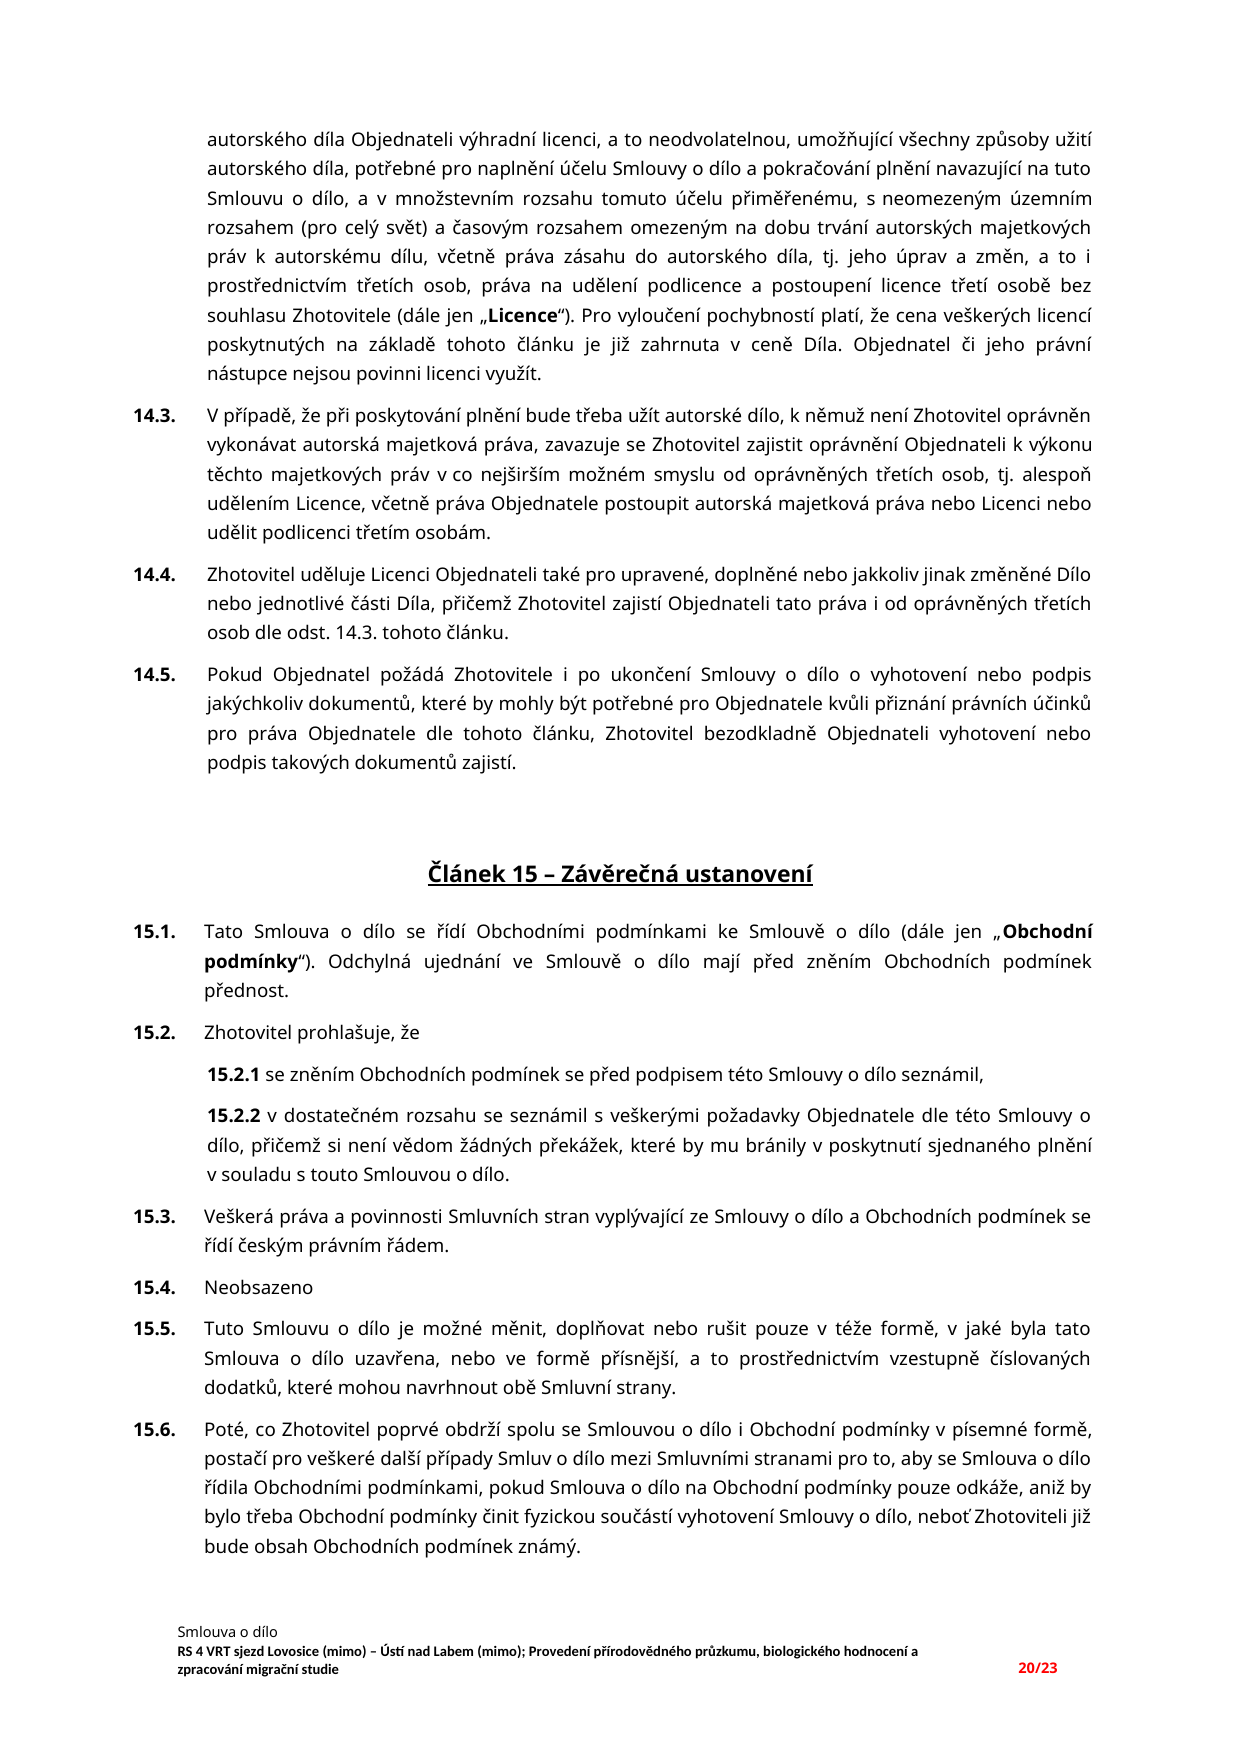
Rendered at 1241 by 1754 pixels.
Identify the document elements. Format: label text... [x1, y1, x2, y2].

text 15.2.1 se zněním Obchodních podmínek se před podpisem této Smlouvy o dílo seznámil, [204, 1061, 1092, 1086]
text 14.4. Zhotovitel uděluje Licenci Objednateli také pro upravené, doplněné nebo jakkoliv jinak změněné Dílo nebo jednotlivé části Díla, přičemž Zhotovitel zajistí Objednateli tato práva i od oprávněných třetích osob dle odst. 14.3. tohoto článku. [133, 561, 1092, 645]
subtitle Článek 15 – Závěrečná ustanovení [148, 858, 1092, 889]
text 15.6. Poté, co Zhotovitel poprvé obdrží spolu se Smlouvou o dílo i Obchodní podmínky v písemné formě, postačí pro veškeré další případy Smluv o dílo mezi Smluvními stranami pro to, aby se Smlouva o dílo řídila Obchodními podmínkami, pokud Smlouva o dílo na Obchodní podmínky pouze odkáže, aniž by bylo třeba Obchodní podmínky činit fyzickou součástí vyhotovení Smlouvy o dílo, neboť Zhotoviteli již bude obsah Obchodních podmínek známý. [133, 1416, 1092, 1559]
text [133, 126, 1092, 386]
text 15.5. Tuto Smlouvu o dílo je možné měnit, doplňovat nebo rušit pouze v téže formě, v jaké byla tato Smlouva o dílo uzavřena, nebo ve formě přísnější, a to prostřednictvím vzestupně číslovaných dodatků, které mohou navrhnout obě Smluvní strany. [133, 1316, 1092, 1400]
text 14.3. V případě, že při poskytování plnění bude třeba užít autorské dílo, k němuž není Zhotovitel oprávněn vykonávat autorská majetková práva, zavazuje se Zhotovitel zajistit oprávnění Objednateli k výkonu těchto majetkových práv v co nejširším možném smyslu od oprávněných třetích osob, tj. alespoň udělením Licence, včetně práva Objednatele postoupit autorská majetková práva nebo Licenci nebo udělit podlicenci třetím osobám. [133, 402, 1092, 545]
text 15.3. Veškerá práva a povinnosti Smluvních stran vyplývající ze Smlouvy o dílo a Obchodních podmínek se řídí českým právním řádem. [133, 1203, 1092, 1258]
text 15.4. Neobsazeno [133, 1274, 1092, 1299]
text 15.2.2 v dostatečném rozsahu se seznámil s veškerými požadavky Objednatele dle této Smlouvy o dílo, přičemž si není vědom žádných překážek, které by mu bránily v poskytnutí sjednaného plnění v souladu s touto Smlouvou o dílo. [207, 1103, 1092, 1187]
text 15.1. Tato Smlouva o dílo se řídí Obchodními podmínkami ke Smlouvě o dílo (dále jen „Obchodní podmínky“). Odchylná ujednání ve Smlouvě o dílo mají před zněním Obchodních podmínek přednost. [133, 919, 1092, 1003]
text 14.5. Pokud Objednatel požádá Zhotovitele i po ukončení Smlouvy o dílo o vyhotovení nebo podpis jakýchkoliv dokumentů, které by mohly být potřebné pro Objednatele kvůli přiznání právních účinků pro práva Objednatele dle tohoto článku, Zhotovitel bezodkladně Objednateli vyhotovení nebo podpis takových dokumentů zajistí. [133, 661, 1092, 775]
text 15.2. Zhotovitel prohlašuje, že [133, 1019, 1092, 1044]
